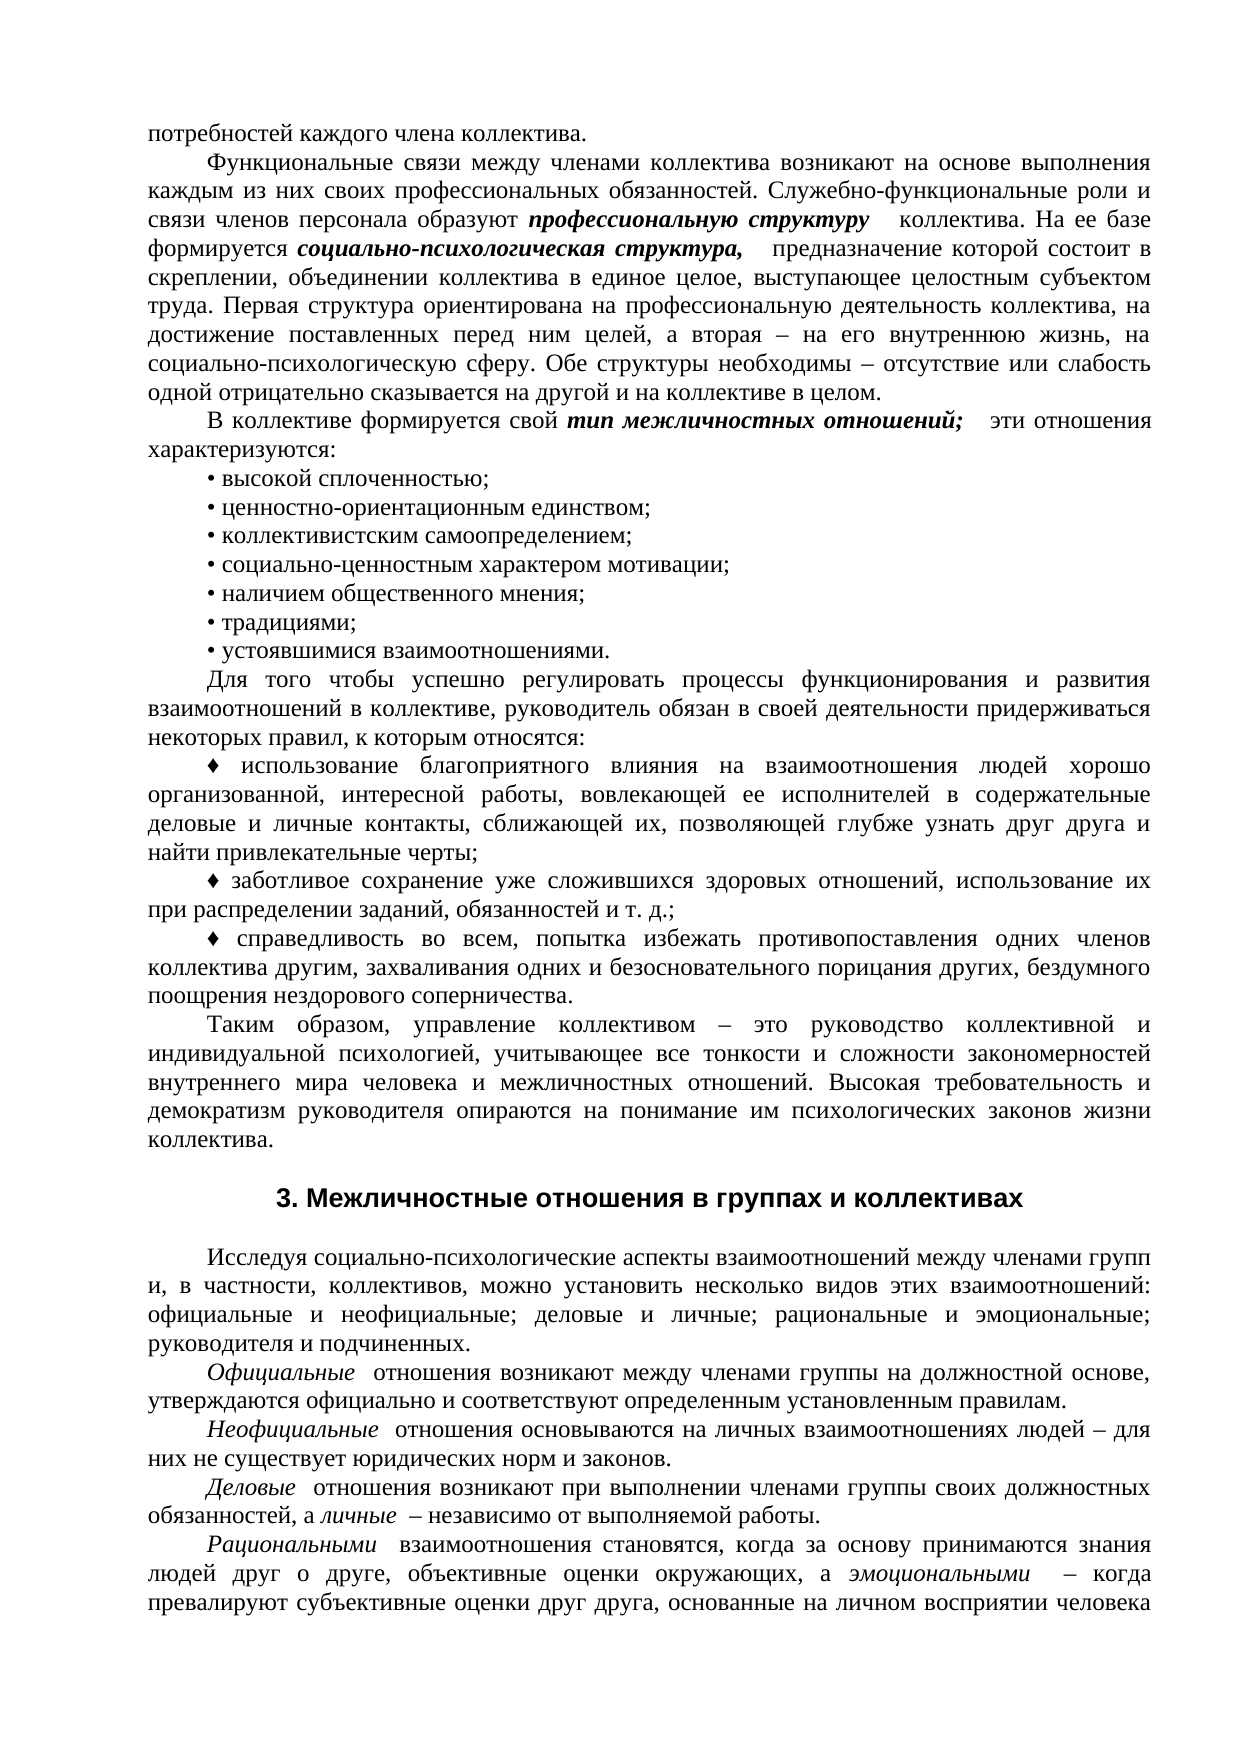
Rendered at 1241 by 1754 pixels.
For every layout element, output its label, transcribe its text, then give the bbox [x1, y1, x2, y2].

text ♦ справедливость во всем, попытка избежать противопоставления одних членов коллектива другим, захваливания одних и безосновательного порицания других, бездумного поощрения нездорового соперничества. [148, 923, 1152, 1009]
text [148, 1529, 1152, 1616]
text • коллективистским самоопределением; [148, 521, 1152, 549]
text • высокой сплоченностью; [148, 463, 1152, 492]
text Функциональные связи между членами коллектива возникают на основе выполнения каждым из них своих профессиональных обязанностей. Служебно-функциональные роли и связи членов персонала образуют профессиональную структуру коллектива. На ее базе формируется социально-психологическая структура, предназначение которой состоит в скреплении, объединении коллектива в единое целое, выступающее целостным субъектом труда. Первая структура ориентирована на профессиональную деятельность коллектива, на достижение поставленных перед ним целей, а вторая – на его внутреннюю жизнь, на социально-психологическую сферу. Обе структуры необходимы – отсутствие или слабость одной отрицательно сказывается на другой и на коллективе в целом. [148, 147, 1152, 406]
text ♦ заботливое сохранение уже сложившихся здоровых отношений, использование их при распределении заданий, обязанностей и т. д.; [148, 866, 1152, 923]
text ♦ использование благоприятного влияния на взаимоотношения людей хорошо организованной, интересной работы, вовлекающей ее исполнителей в содержательные деловые и личные контакты, сближающей их, позволяющей глубже узнать друг друга и найти привлекательные черты; [148, 751, 1152, 866]
text Деловые отношения возникают при выполнении членами группы своих должностных обязанностей, а личные – независимо от выполняемой работы. [148, 1472, 1152, 1529]
text Исследуя социально-психологические аспекты взаимоотношений между членами групп и, в частности, коллективов, можно установить несколько видов этих взаимоотношений: официальные и неофициальные; деловые и личные; рациональные и эмоциональные; руководителя и подчиненных. [148, 1242, 1152, 1357]
subtitle 3. Межличностные отношения в группах и коллективах [148, 1182, 1152, 1213]
text В коллективе формируется свой тип межличностных отношений; эти отношения характеризуются: [148, 406, 1152, 463]
text Для того чтобы успешно регулировать процессы функционирования и развития взаимоотношений в коллективе, руководитель обязан в своей деятельности придерживаться некоторых правил, к которым относятся: [148, 664, 1152, 751]
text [148, 118, 1152, 147]
text Таким образом, управление коллективом – это руководство коллективной и индивидуальной психологией, учитывающее все тонкости и сложности закономерностей внутреннего мира человека и межличностных отношений. Высокая требовательность и демократизм руководителя опираются на понимание им психологических законов жизни коллектива. [148, 1009, 1152, 1153]
text • традициями; [148, 607, 1152, 636]
text Официальные отношения возникают между членами группы на должностной основе, утверждаются официально и соответствуют определенным установленным правилам. [148, 1357, 1152, 1414]
text • социально-ценностным характером мотивации; [148, 549, 1152, 578]
text Неофициальные отношения основываются на личных взаимоотношениях людей – для них не существует юридических норм и законов. [148, 1414, 1152, 1472]
text • устоявшимися взаимоотношениями. [148, 636, 1152, 664]
text • наличием общественного мнения; [148, 578, 1152, 607]
text • ценностно-ориентационным единством; [148, 492, 1152, 521]
